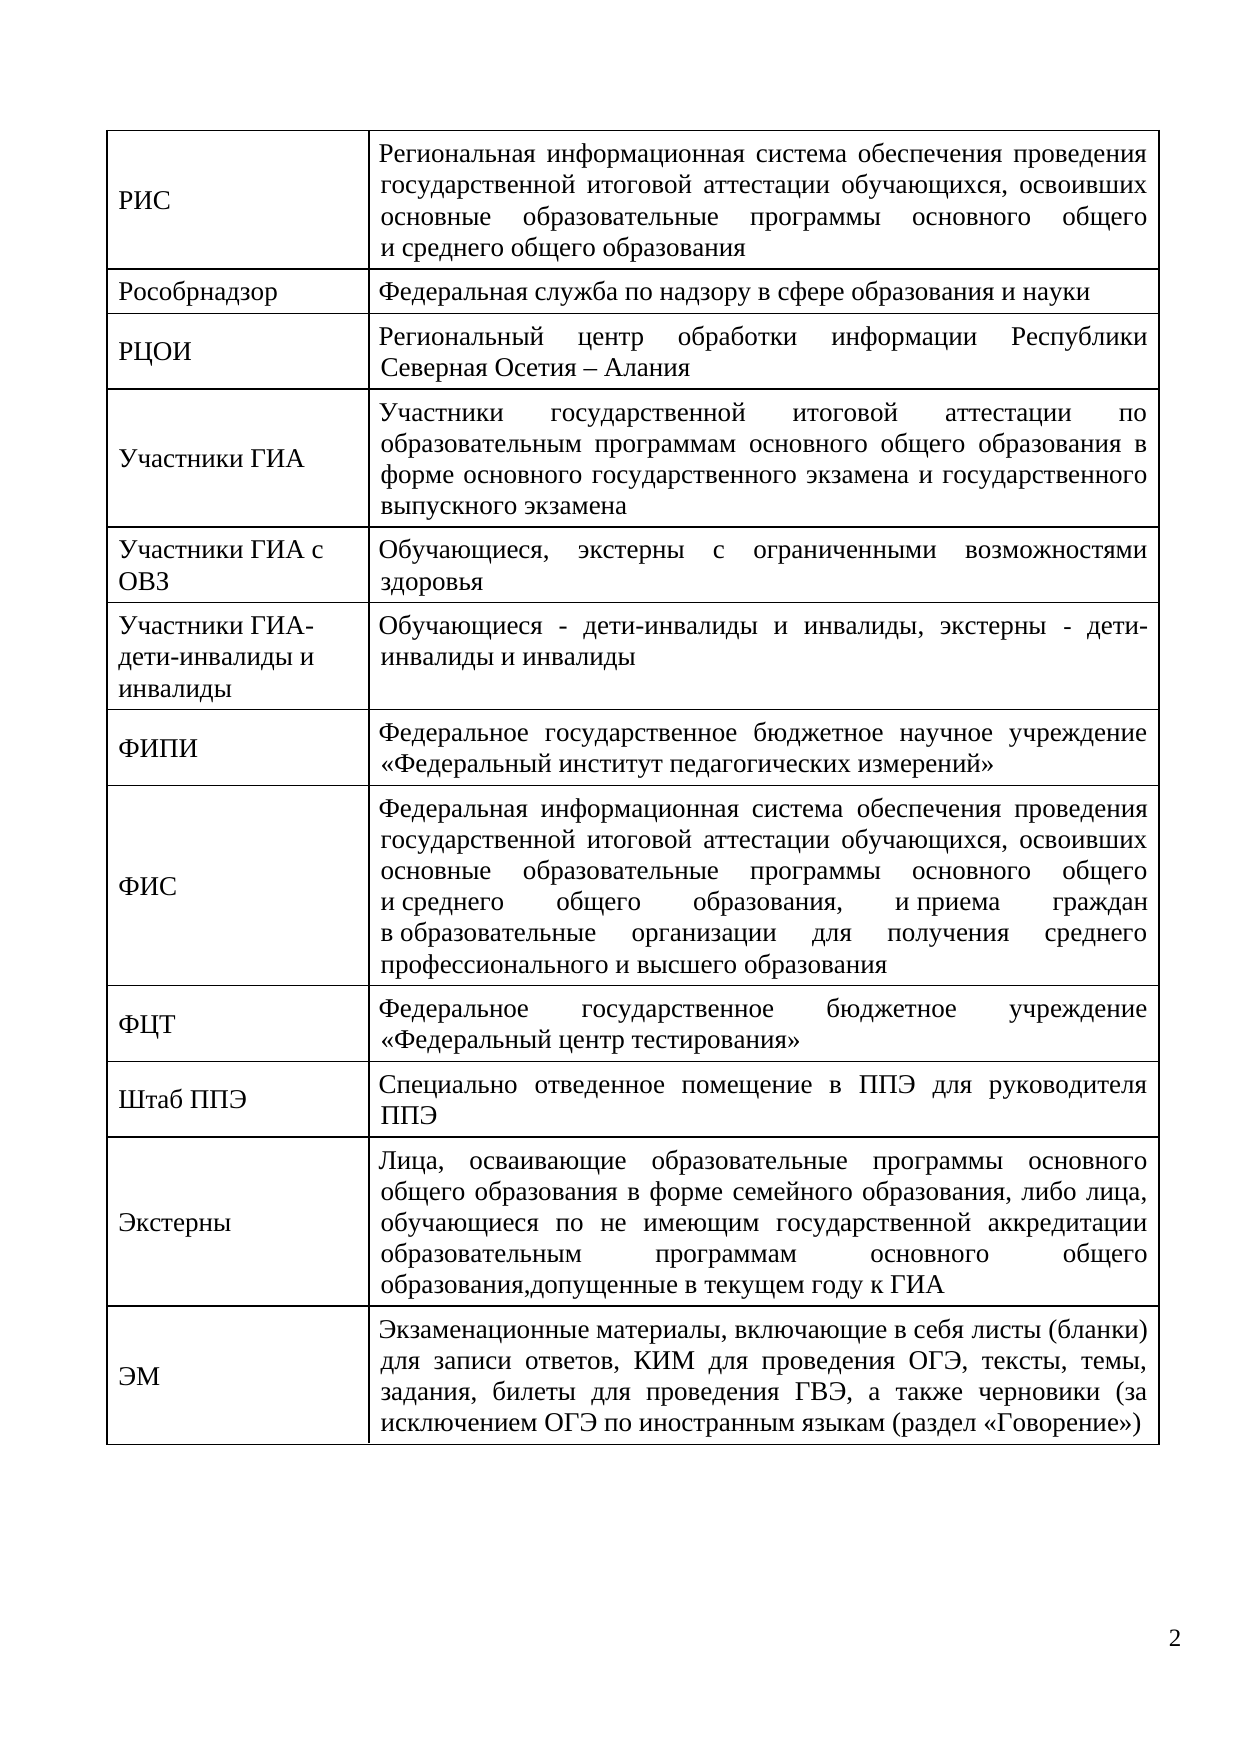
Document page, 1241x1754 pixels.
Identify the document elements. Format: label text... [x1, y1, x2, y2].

table_cell РЦОИ [108, 314, 368, 388]
table_cell Региональная информационная система обеспечения проведения государственной итоговой аттестации обучающихся, освоивших основные образовательные программы основного общего и среднего общего образования [370, 131, 1158, 268]
table_cell Федеральная служба по надзору в сфере образования и науки [370, 270, 1158, 312]
table_cell ФИПИ [108, 710, 368, 784]
table_cell Штаб ППЭ [108, 1062, 368, 1136]
table_cell Обучающиеся - дети-инвалиды и инвалиды, экстерны - дети-инвалиды и инвалиды [370, 603, 1158, 709]
table_cell ФИС [108, 786, 368, 985]
table_cell Экзаменационные материалы, включающие в себя листы (бланки) для записи ответов, КИМ для проведения ОГЭ, тексты, темы, задания, билеты для проведения ГВЭ, а также черновики (за исключением ОГЭ по иностранным языкам (раздел «Говорение») [370, 1307, 1158, 1443]
table_cell Федеральное государственное бюджетное учреждение «Федеральный центр тестирования» [370, 986, 1158, 1061]
table_cell ФЦТ [108, 986, 368, 1061]
table_cell Региональный центр обработки информации Республики Северная Осетия – Алания [370, 314, 1158, 388]
table_cell Рособрнадзор [108, 270, 368, 312]
table_cell Участники ГИА [108, 390, 368, 526]
table_cell РИС [108, 131, 368, 268]
table_cell Участники ГИА с ОВЗ [108, 528, 368, 602]
table_cell Экстерны [108, 1138, 368, 1305]
table_cell Обучающиеся, экстерны с ограниченными возможностями здоровья [370, 528, 1158, 602]
table_cell ЭМ [108, 1307, 368, 1443]
table_cell Участники ГИА-дети-инвалиды и инвалиды [108, 603, 368, 709]
table_cell Участники государственной итоговой аттестации по образовательным программам основного общего образования в форме основного государственного экзамена и государственного выпускного экзамена [370, 390, 1158, 526]
table_cell Федеральная информационная система обеспечения проведения государственной итоговой аттестации обучающихся, освоивших основные образовательные программы основного общего и среднего общего образования, и приема граждан в образовательные организации для получения среднего профессионального и высшего образования [370, 786, 1158, 985]
table_cell Лица, осваивающие образовательные программы основного общего образования в форме семейного образования, либо лица, обучающиеся по не имеющим государственной аккредитации образовательным программам основного общего образования,допущенные в текущем году к ГИА [370, 1138, 1158, 1305]
table_cell Специально отведенное помещение в ППЭ для руководителя ППЭ [370, 1062, 1158, 1136]
table_cell Федеральное государственное бюджетное научное учреждение «Федеральный институт педагогических измерений» [370, 710, 1158, 784]
